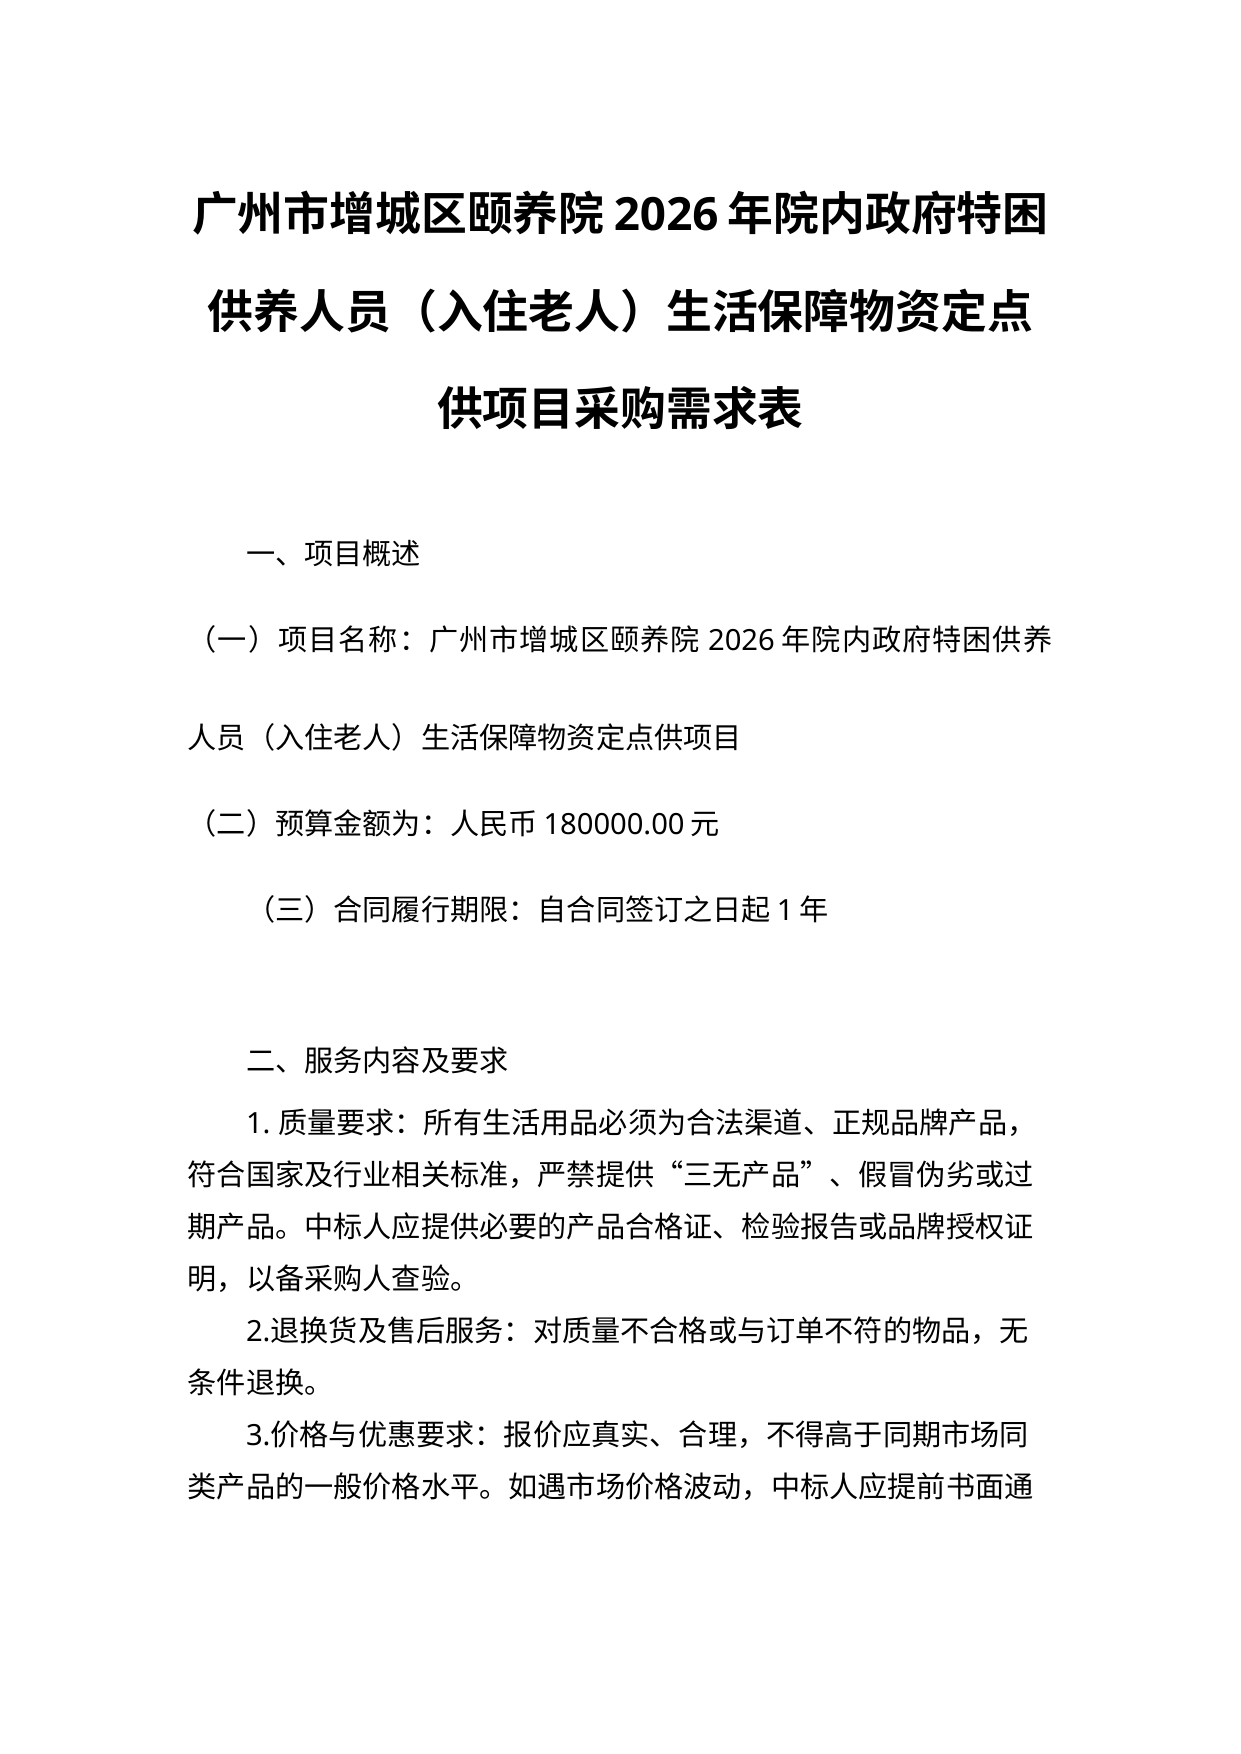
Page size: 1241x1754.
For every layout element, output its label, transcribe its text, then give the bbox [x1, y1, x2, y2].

list 一、项目概述 [187, 519, 1053, 584]
list 二、服务内容及要求 [187, 1027, 1053, 1092]
list （一）项目名称：广州市增城区颐养院2026年院内政府特困供养人员（入住老人）生活保障物资定点供项目 [187, 606, 1053, 768]
list （二）预算金额为：人民币180000.00元 [187, 789, 1053, 854]
list 广州市增城区颐养院2026年院内政府特困供养人员（入住老人）生活保障物资定点供项目采购需求表 [187, 162, 1053, 454]
text 1. 质量要求：所有生活用品必须为合法渠道、正规品牌产品，符合国家及行业相关标准，严禁提供“三无产品”、假冒伪劣或过期产品。中标人应提供必要的产品合格证、检验报告或品牌授权证明，以备采购人查验。 [187, 1092, 1053, 1300]
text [187, 1404, 1053, 1508]
list （三）合同履行期限：自合同签订之日起1年 [187, 875, 1053, 940]
text 2.退换货及售后服务：对质量不合格或与订单不符的物品，无条件退换。 [187, 1300, 1053, 1404]
